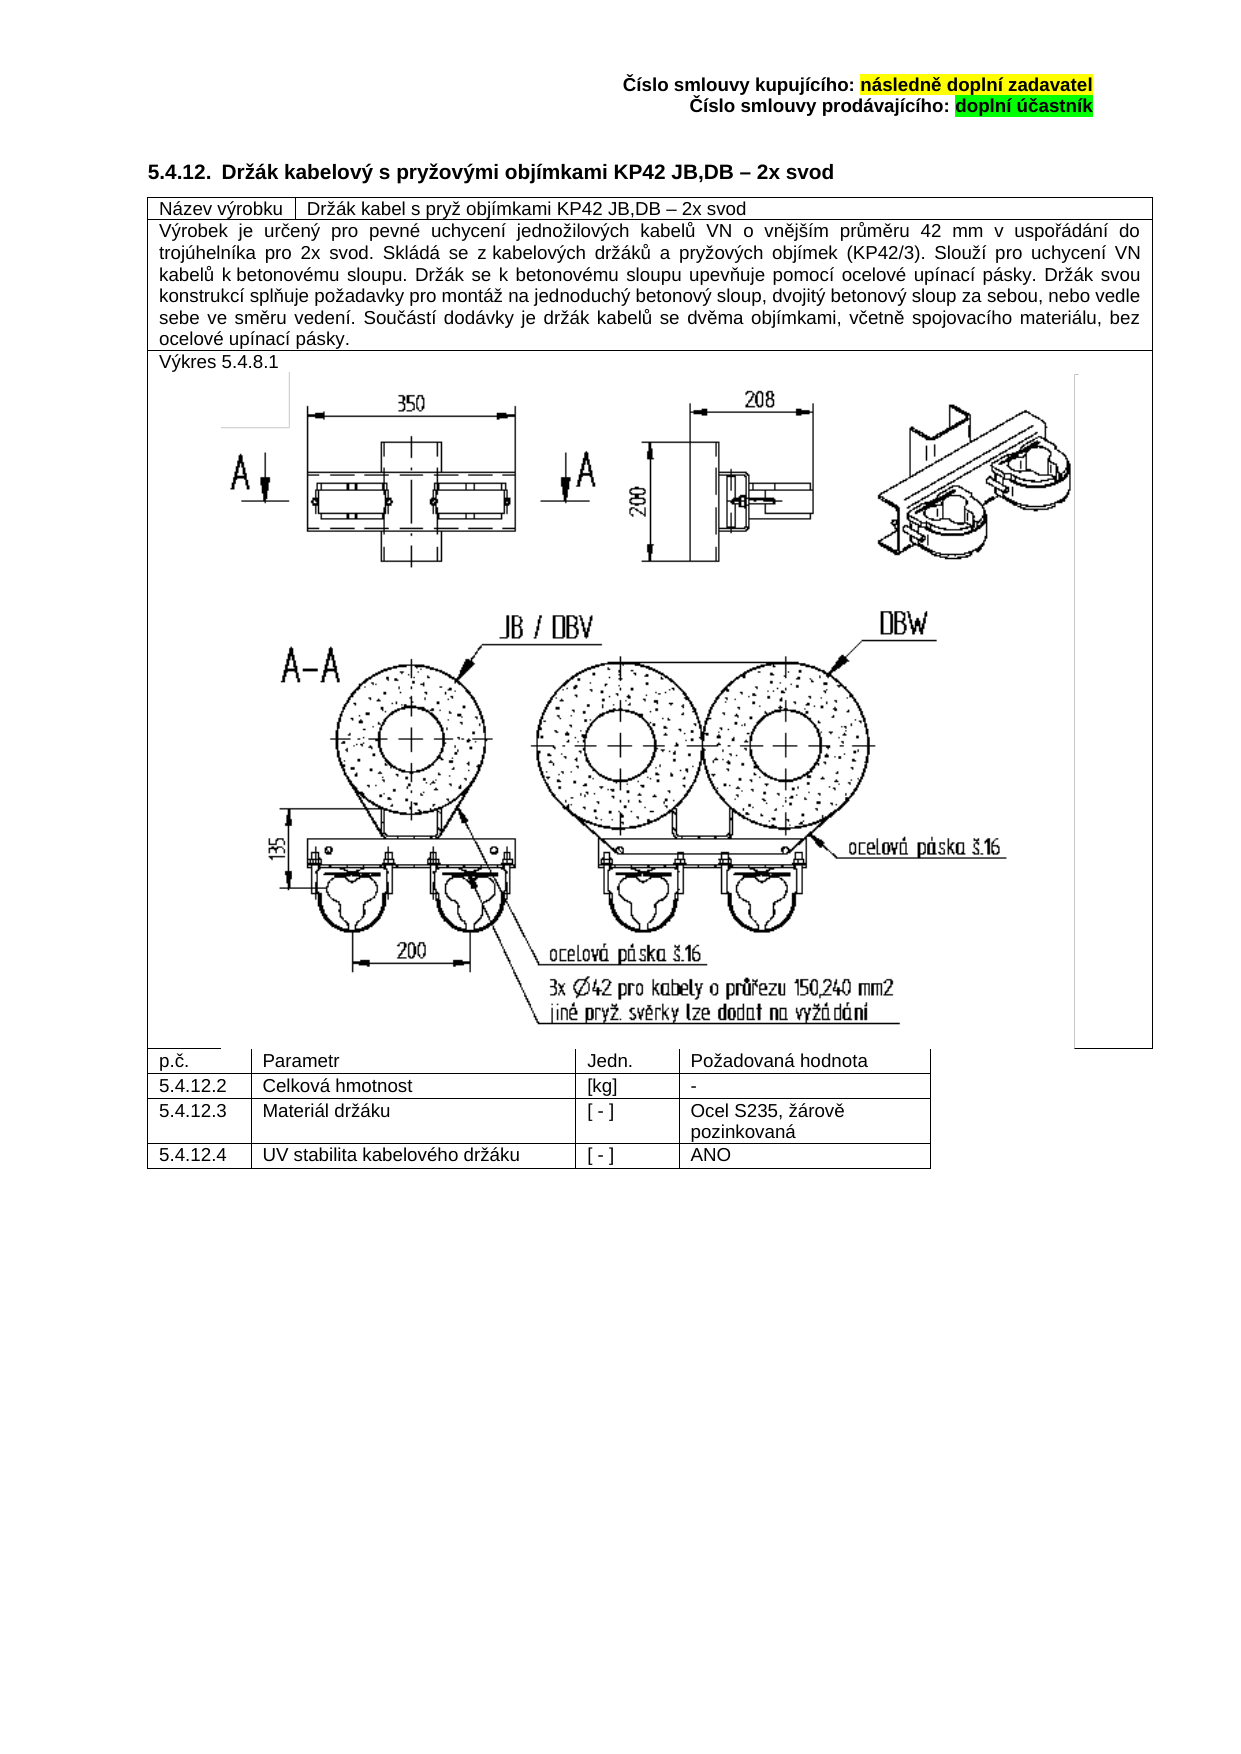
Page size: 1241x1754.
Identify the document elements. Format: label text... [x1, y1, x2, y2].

table_cell [kg] [576, 1074, 679, 1098]
table_cell [ - ] [576, 1144, 679, 1167]
table_cell Celková hmotnost [252, 1074, 575, 1098]
list Držák kabelový s pryžovými objímkami KP42 JB,DB – 2x svod [148, 160, 1093, 184]
table_cell Požadovaná hodnota [680, 1049, 930, 1073]
table_cell ANO [680, 1144, 930, 1167]
table_cell Materiál držáku [252, 1099, 575, 1142]
table_cell Parametr [252, 1049, 575, 1073]
table_cell Ocel S235, žárově pozinkovaná [680, 1099, 930, 1142]
table_cell [ - ] [576, 1099, 679, 1142]
table_cell - [680, 1074, 930, 1098]
table_cell 5.4.12.3 [148, 1099, 251, 1142]
table_cell Výkres 5.4.8.1 [148, 351, 1152, 1048]
table_cell 5.4.12.4 [148, 1144, 251, 1167]
table_cell Výrobek je určený pro pevné uchycení jednožilových kabelů VN o vnějším průměru 42 mm v uspořádání do trojúhelníka pro 2x svod. Skládá se z kabelových držáků a pryžových objímek (KP42/3). Slouží pro uchycení VN kabelů k betonovému sloupu. Držák se k betonovému sloupu upevňuje pomocí ocelové upínací pásky. Držák svou konstrukcí splňuje požadavky pro montáž na jednoduchý betonový sloup, dvojitý betonový sloup za sebou, nebo vedle sebe ve směru vedení. Součástí dodávky je držák kabelů se dvěma objímkami, včetně spojovacího materiálu, bez ocelové upínací pásky. [148, 220, 1152, 349]
table_cell 5.4.12.2 [148, 1074, 251, 1098]
table_cell UV stabilita kabelového držáku [252, 1144, 575, 1167]
table_cell Jedn. [576, 1049, 679, 1073]
table_cell p.č. [148, 1049, 251, 1073]
table_header Držák kabel s pryž objímkami KP42 JB,DB – 2x svod [296, 198, 1152, 219]
table_header Název výrobku [148, 198, 295, 219]
